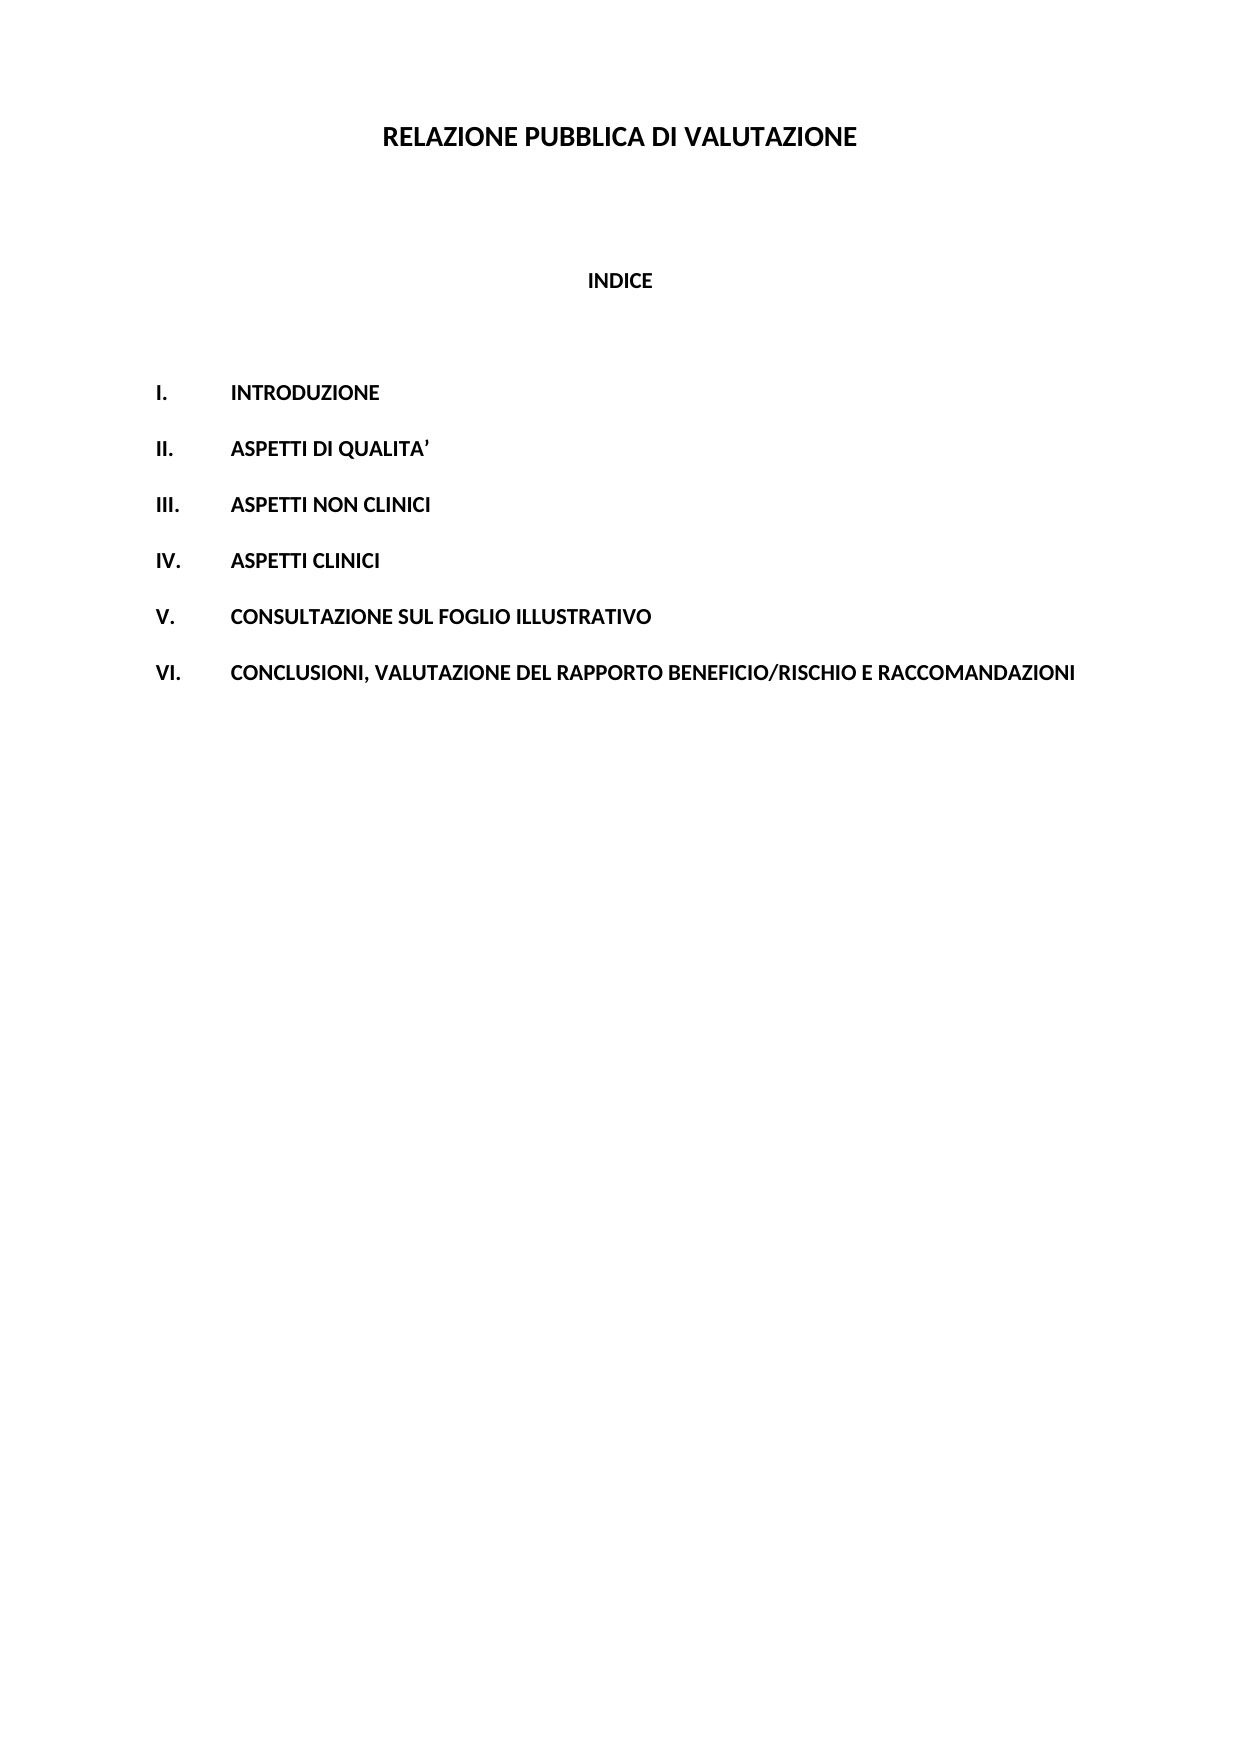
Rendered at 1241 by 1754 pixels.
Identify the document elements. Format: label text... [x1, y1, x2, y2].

list INTRODUZIONE [156, 378, 1122, 406]
text RELAZIONE PUBBLICA DI VALUTAZIONE [118, 118, 1122, 154]
list ASPETTI DI QUALITA’ [156, 434, 1122, 462]
list ASPETTI CLINICI [156, 546, 1122, 574]
list CONCLUSIONI, VALUTAZIONE DEL RAPPORTO BENEFICIO/RISCHIO E RACCOMANDAZIONI [156, 658, 1122, 686]
list ASPETTI NON CLINICI [156, 490, 1122, 518]
list CONSULTAZIONE SUL FOGLIO ILLUSTRATIVO [156, 602, 1122, 630]
text INDICE [118, 266, 1122, 294]
